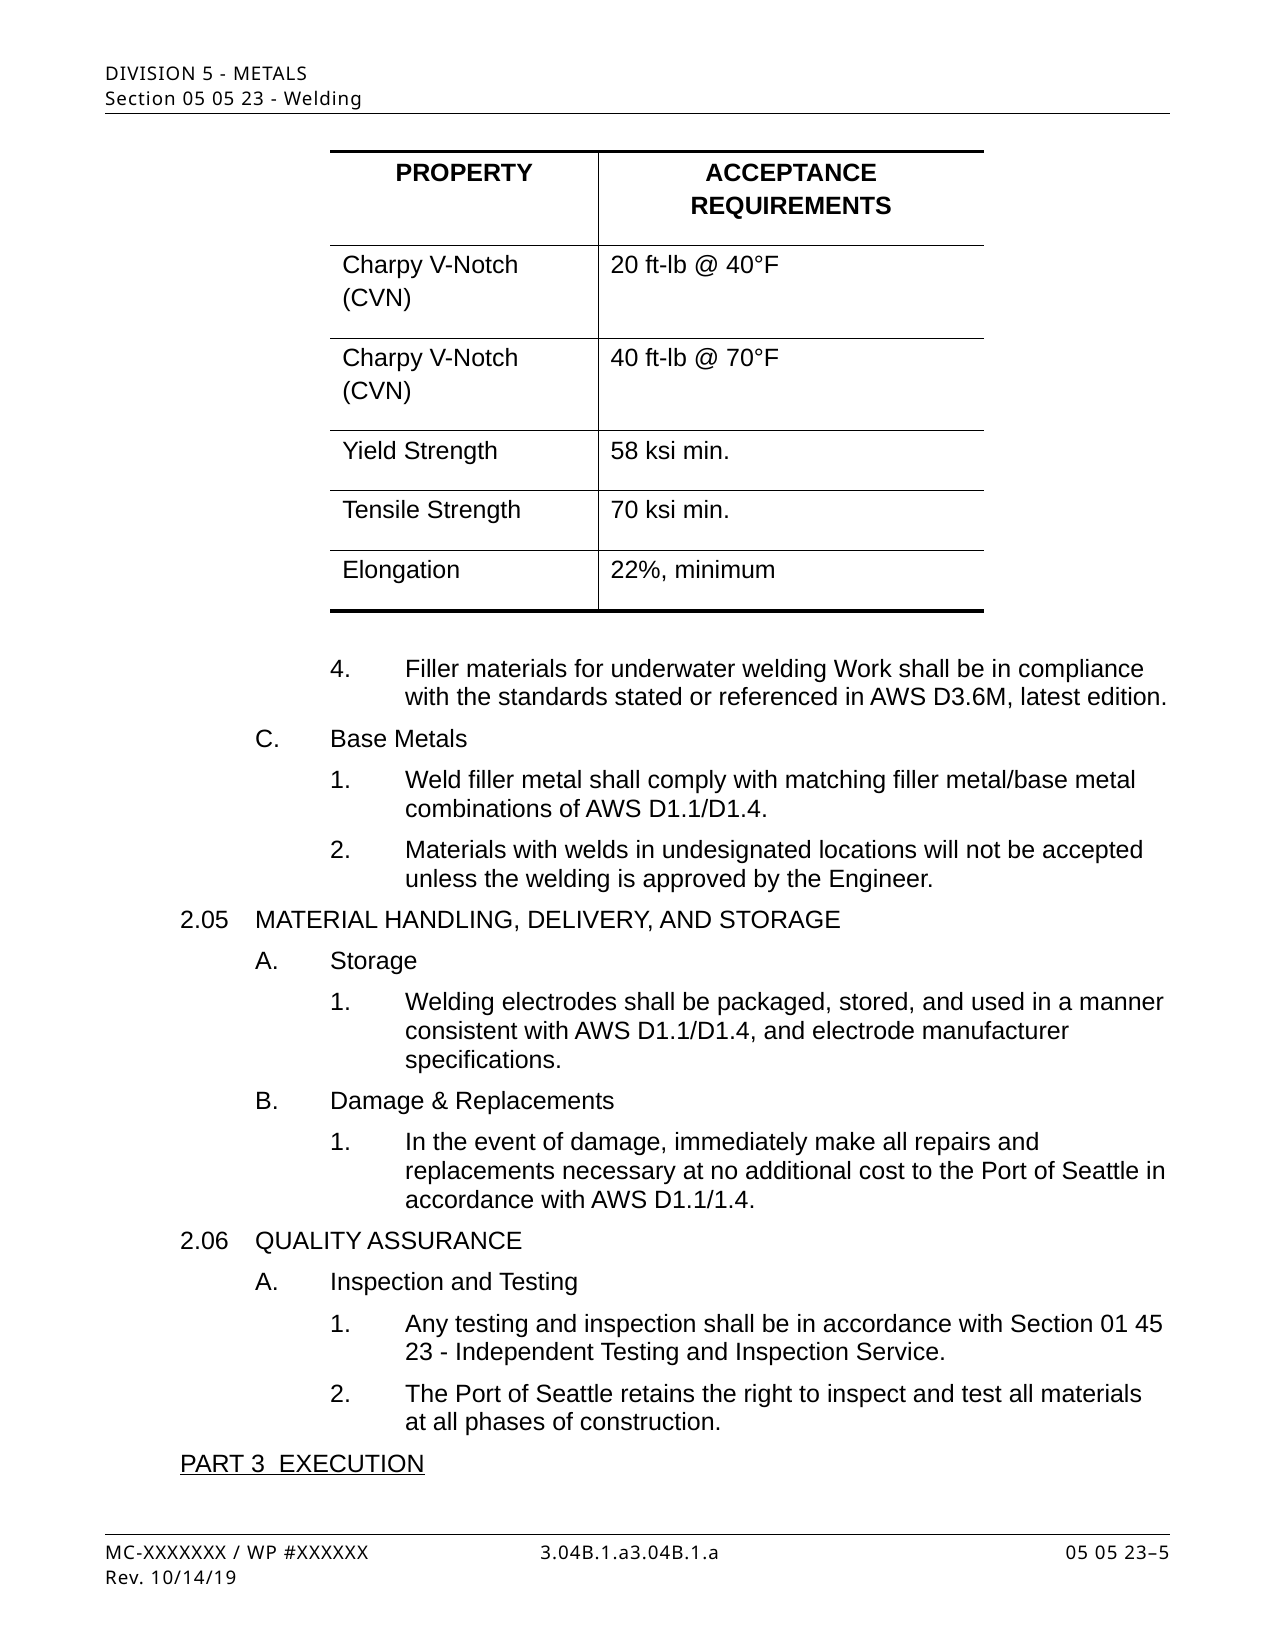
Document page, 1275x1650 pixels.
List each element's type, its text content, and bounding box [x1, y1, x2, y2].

table_cell 22%, minimum [599, 551, 984, 609]
table_cell Yield Strength [330, 431, 598, 490]
table_cell 20 ft-lb @ 40°F [599, 246, 984, 337]
list QUALITY ASSURANCE [180, 1226, 1170, 1255]
table_cell Charpy V-Notch (CVN) [330, 246, 598, 337]
list Welding electrodes shall be packaged, stored, and used in a manner consistent with AWS D1.1/D1.4, and electrode manufacturer specifications. [330, 987, 1170, 1074]
text EXECUTION [180, 1449, 1170, 1477]
list Any testing and inspection shall be in accordance with Section 01 45 23 - Independent Testing and Inspection Service. [330, 1309, 1170, 1366]
list Base Metals [255, 724, 1170, 752]
list Storage [255, 946, 1170, 975]
list Weld filler metal shall comply with matching filler metal/base metal combinations of AWS D1.1/D1.4. [330, 765, 1170, 822]
table_cell Charpy V-Notch (CVN) [330, 339, 598, 430]
table_cell 70 ksi min. [599, 491, 984, 549]
list Materials with welds in undesignated locations will not be accepted unless the welding is approved by the Engineer. [330, 835, 1170, 892]
table_header ACCEPTANCE REQUIREMENTS [599, 153, 984, 245]
table_cell 40 ft-lb @ 70°F [599, 339, 984, 430]
list Filler materials for underwater welding Work shall be in compliance with the standards stated or referenced in AWS D3.6M, latest edition. [330, 654, 1170, 711]
table_cell Tensile Strength [330, 491, 598, 549]
list MATERIAL HANDLING, DELIVERY, AND STORAGE [180, 905, 1170, 934]
table_header PROPERTY [330, 153, 598, 245]
list Damage & Replacements [255, 1086, 1170, 1115]
table_cell 58 ksi min. [599, 431, 984, 490]
list The Port of Seattle retains the right to inspect and test all materials at all phases of construction. [330, 1379, 1170, 1436]
list In the event of damage, immediately make all repairs and replacements necessary at no additional cost to the Port of Seattle in accordance with AWS D1.1/1.4. [330, 1127, 1170, 1214]
table_cell Elongation [330, 551, 598, 609]
list Inspection and Testing [255, 1267, 1170, 1296]
